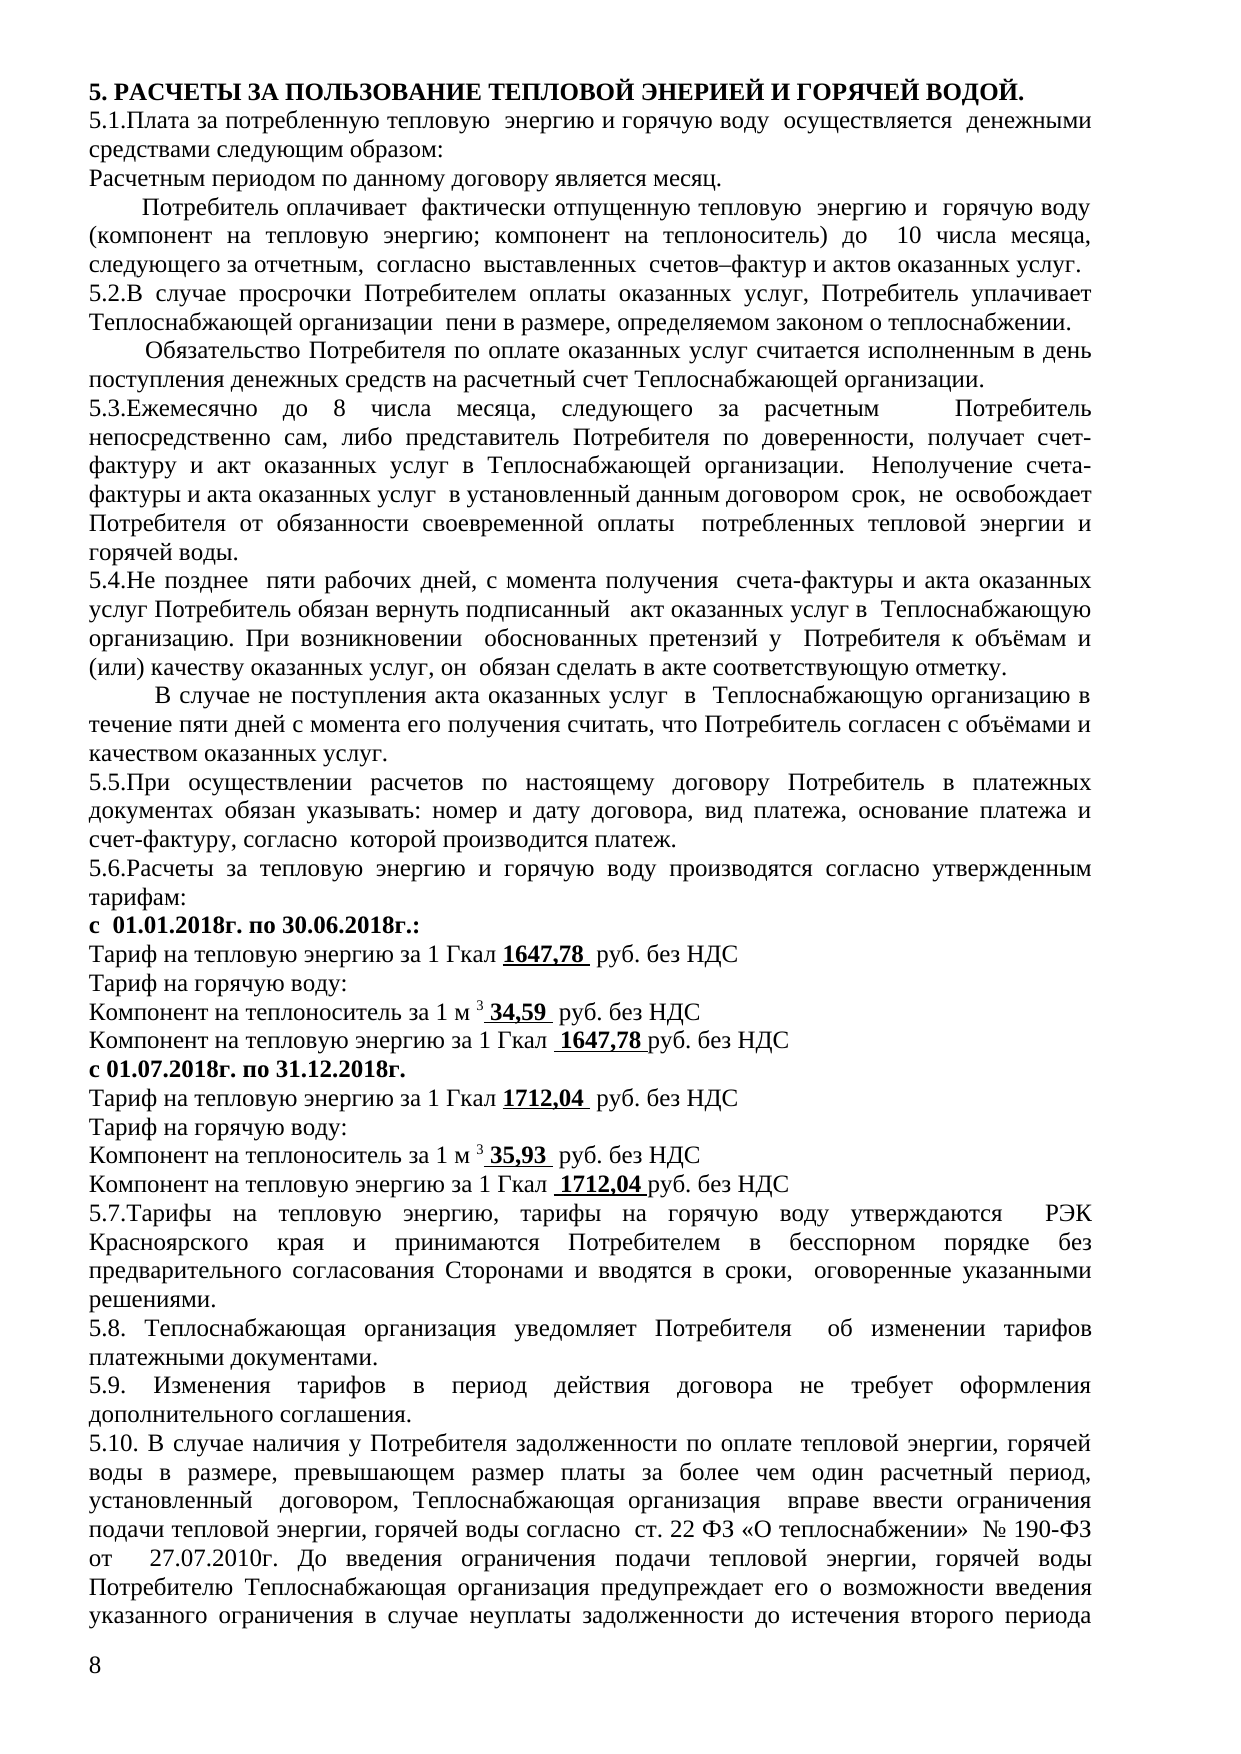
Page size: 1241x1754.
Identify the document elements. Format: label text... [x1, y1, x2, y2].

text Компонент на тепловую энергию за 1 Гкал 1647,78 руб. без НДС [89, 1026, 1092, 1054]
text 5.2.В случае просрочки Потребителем оплаты оказанных услуг, Потребитель уплачивает Теплоснабжающей организации пени в размере, определяемом законом о теплоснабжении. [89, 278, 1092, 336]
text 5.6.Расчеты за тепловую энергию и горячую воду производятся согласно утвержденным тарифам: [89, 853, 1092, 911]
text Тариф на горячую воду: [89, 1112, 1092, 1141]
text Тариф на тепловую энергию за 1 Гкал 1647,78 руб. без НДС [89, 939, 1092, 968]
text 5.9. Изменения тарифов в период действия договора не требует оформления дополнительного соглашения. [89, 1371, 1092, 1428]
text 5.8. Теплоснабжающая организация уведомляет Потребителя об изменении тарифов платежными документами. [89, 1313, 1092, 1371]
text с 01.07.2018г. по 31.12.2018г. [89, 1054, 1092, 1083]
text Компонент на тепловую энергию за 1 Гкал 1712,04 руб. без НДС [89, 1169, 1092, 1198]
text В случае не поступления акта оказанных услуг в Теплоснабжающую организацию в течение пяти дней с момента его получения считать, что Потребитель согласен с объёмами и качеством оказанных услуг. [89, 681, 1092, 767]
text Тариф на горячую воду: [89, 968, 1092, 997]
text Обязательство Потребителя по оплате оказанных услуг считается исполненным в день поступления денежных средств на расчетный счет Теплоснабжающей организации. [89, 336, 1092, 393]
text с 01.01.2018г. по 30.06.2018г.: [89, 911, 1092, 939]
text Компонент на теплоноситель за 3 35,93 руб. без НДС [89, 1141, 1092, 1169]
text Компонент на теплоноситель за 3 34,59 руб. без НДС [89, 997, 1092, 1026]
text 5.7.Тарифы на тепловую энергию, тарифы на горячую воду утверждаются РЭК Красноярского края и принимаются Потребителем в бесспорном порядке без предварительного согласования Сторонами и вводятся в сроки, оговоренные указанными решениями. [89, 1198, 1092, 1313]
text 5.1.Плата за потребленную тепловую энергию и горячую воду осуществляется денежными средствами следующим образом: [89, 106, 1092, 163]
text Потребитель оплачивает фактически отпущенную тепловую энергию и горячую воду (компонент на тепловую энергию; компонент на теплоноситель) до 10 числа месяца, следующего за отчетным, согласно выставленных счетов–фактур и актов оказанных услуг. [89, 192, 1092, 278]
text 5.3.Ежемесячно до 8 числа месяца, следующего за расчетным Потребитель непосредственно сам, либо представитель Потребителя по доверенности, получает счет-фактуру и акт оказанных услуг в Теплоснабжающей организации. Неполучение счета-фактуры и акта оказанных услуг в установленный данным договором срок, не освобождает Потребителя от обязанности своевременной оплаты потребленных тепловой энергии и горячей воды. [89, 393, 1092, 566]
text Тариф на тепловую энергию за 1 Гкал 1712,04 руб. без НДС [89, 1083, 1092, 1112]
text Расчетным периодом по данному договору является месяц. [89, 163, 1092, 192]
text 5.4.Не позднее пяти рабочих дней, с момента получения счета-фактуры и акта оказанных услуг Потребитель обязан вернуть подписанный акт оказанных услуг в Теплоснабжающую организацию. При возникновении обоснованных претензий у Потребителя к объёмам и (или) качеству оказанных услуг, он обязан сделать в акте соответствующую отметку. [89, 566, 1092, 681]
text 5. РАСЧЕТЫ ЗА ПОЛЬЗОВАНИЕ ТЕПЛОВОЙ ЭНЕРИЕЙ И ГОРЯЧЕЙ ВОДОЙ. [89, 77, 1092, 106]
text 5.5.При осуществлении расчетов по настоящему договору Потребитель в платежных документах обязан указывать: номер и дату договора, вид платежа, основание платежа и счет-фактуру, согласно которой производится платеж. [89, 767, 1092, 853]
